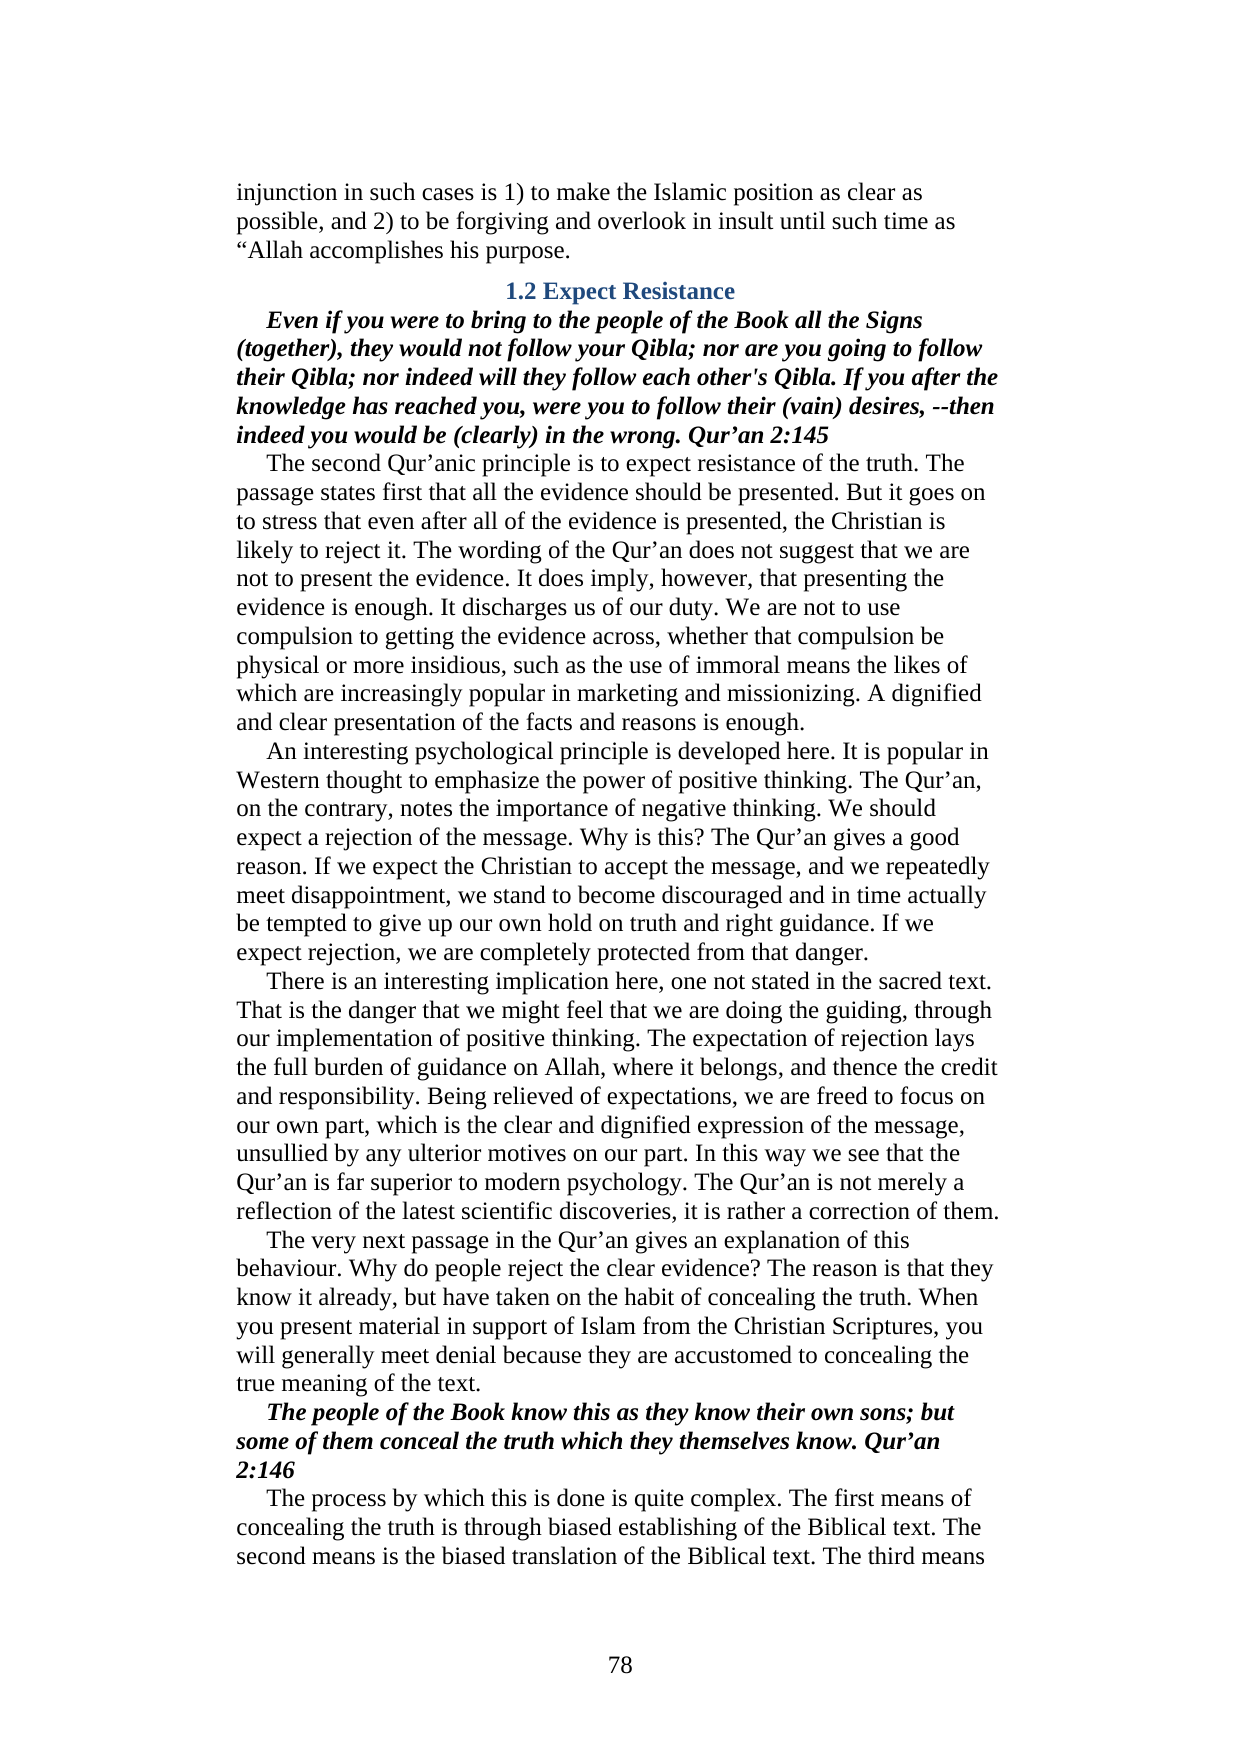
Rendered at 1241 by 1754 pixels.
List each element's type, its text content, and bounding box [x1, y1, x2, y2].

text The people of the Book know this as they know their own sons; but some of them conceal the truth which they themselves know. Qur’an 2:146 [236, 1397, 1004, 1483]
text The very next passage in the Qur’an gives an explanation of this behaviour. Why do people reject the clear evidence? The reason is that they know it already, but have taken on the habit of concealing the truth. When you present material in support of Islam from the Christian Scriptures, you will generally meet denial because they are accustomed to concealing the true meaning of the text. [236, 1225, 1004, 1397]
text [236, 1483, 1004, 1570]
text An interesting psychological principle is developed here. It is popular in Western thought to emphasize the power of positive thinking. The Qur’an, on the contrary, notes the importance of negative thinking. We should expect a rejection of the message. Why is this? The Qur’an gives a good reason. If we expect the Christian to accept the message, and we repeatedly meet disappointment, we stand to become discouraged and in time actually be tempted to give up our own hold on truth and right guidance. If we expect rejection, we are completely protected from that danger. [236, 736, 1004, 966]
subtitle 1.2 Expect Resistance [236, 276, 1004, 305]
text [236, 177, 1004, 263]
text There is an interesting implication here, one not stated in the sacred text. That is the danger that we might feel that we are doing the guiding, through our implementation of positive thinking. The expectation of rejection lays the full burden of guidance on Allah, where it belongs, and thence the credit and responsibility. Being relieved of expectations, we are freed to focus on our own part, which is the clear and dignified expression of the message, unsullied by any ulterior motives on our part. In this way we see that the Qur’an is far superior to modern psychology. The Qur’an is not merely a reflection of the latest scientific discoveries, it is rather a correction of them. [236, 966, 1004, 1225]
text Even if you were to bring to the people of the Book all the Signs (together), they would not follow your Qibla; nor are you going to follow their Qibla; nor indeed will they follow each other's Qibla. If you after the knowledge has reached you, were you to follow their (vain) desires, --then indeed you would be (clearly) in the wrong. Qur’an 2:145 [236, 305, 1004, 448]
text The second Qur’anic principle is to expect resistance of the truth. The passage states first that all the evidence should be presented. But it goes on to stress that even after all of the evidence is presented, the Christian is likely to reject it. The wording of the Qur’an does not suggest that we are not to present the evidence. It does imply, however, that presenting the evidence is enough. It discharges us of our duty. We are not to use compulsion to getting the evidence across, whether that compulsion be physical or more insidious, such as the use of immoral means the likes of which are increasingly popular in marketing and missionizing. A dignified and clear presentation of the facts and reasons is enough. [236, 448, 1004, 736]
